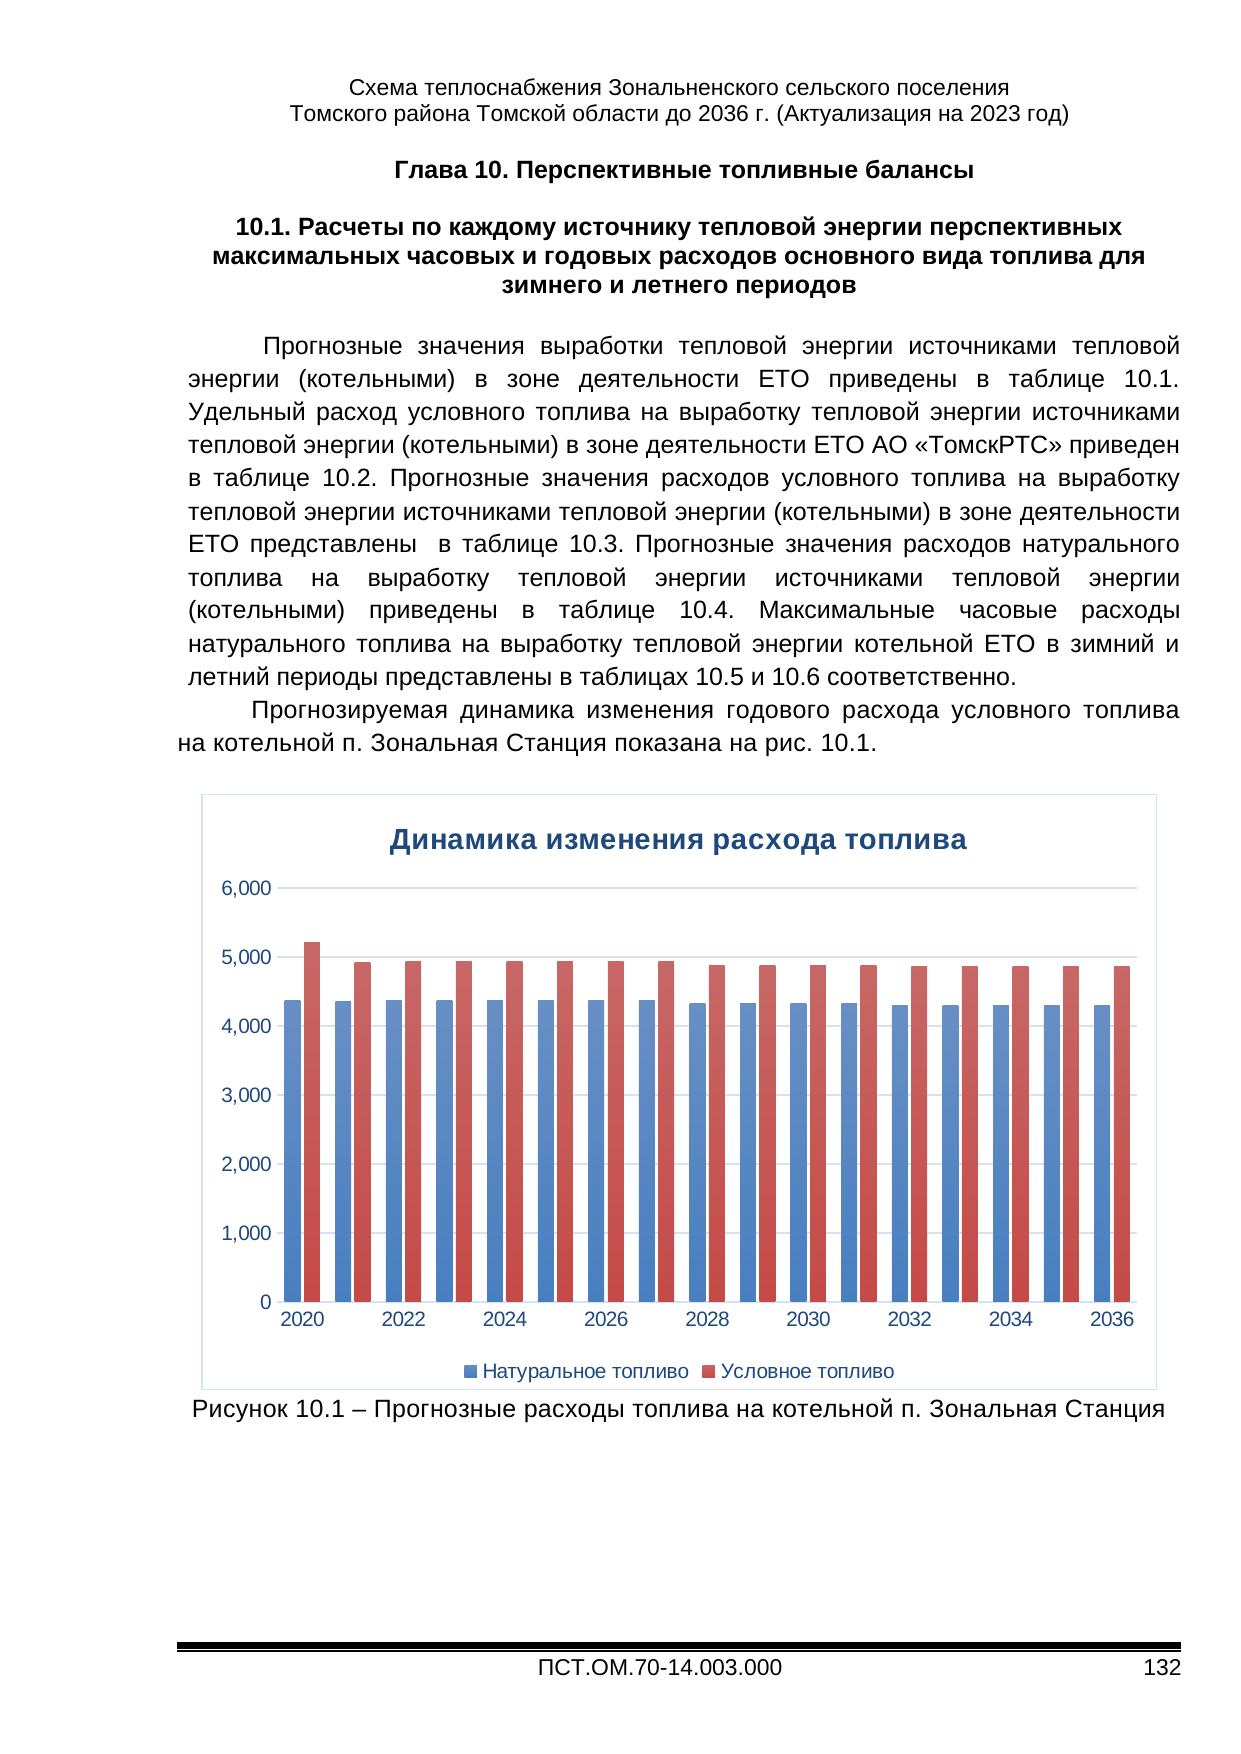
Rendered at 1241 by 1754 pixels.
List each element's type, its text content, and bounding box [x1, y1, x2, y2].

text Рисунок 10.1 – Прогнозные расходы топлива на котельной п. Зональная Станция [177, 1394, 1181, 1423]
subtitle Глава 10. Перспективные топливные балансы [188, 154, 1181, 183]
text Прогнозируемая динамика изменения годового расхода условного топлива на котельной п. Зональная Станция показана на рис. 10.1. [177, 694, 1181, 756]
subtitle 10.1. Расчеты по каждому источнику тепловой энергии перспективных максимальных часовых и годовых расходов основного вида топлива для зимнего и летнего периодов [177, 212, 1181, 298]
text Прогнозные значения выработки тепловой энергии источниками тепловой энергии (котельными) в зоне деятельности ЕТО приведены в таблице 10.1. Удельный расход условного топлива на выработку тепловой энергии источниками тепловой энергии (котельными) в зоне деятельности ЕТО АО «ТомскРТС» приведен в таблице 10.2. Прогнозные значения расходов условного топлива на выработку тепловой энергии источниками тепловой энергии (котельными) в зоне деятельности ЕТО представлены в таблице 10.3. Прогнозные значения расходов натурального топлива на выработку тепловой энергии источниками тепловой энергии (котельными) приведены в таблице 10.4. Максимальные часовые расходы натурального топлива на выработку тепловой энергии котельной ЕТО в зимний и летний периоды представлены в таблицах 10.5 и 10.6 соответственно. [188, 331, 1181, 690]
